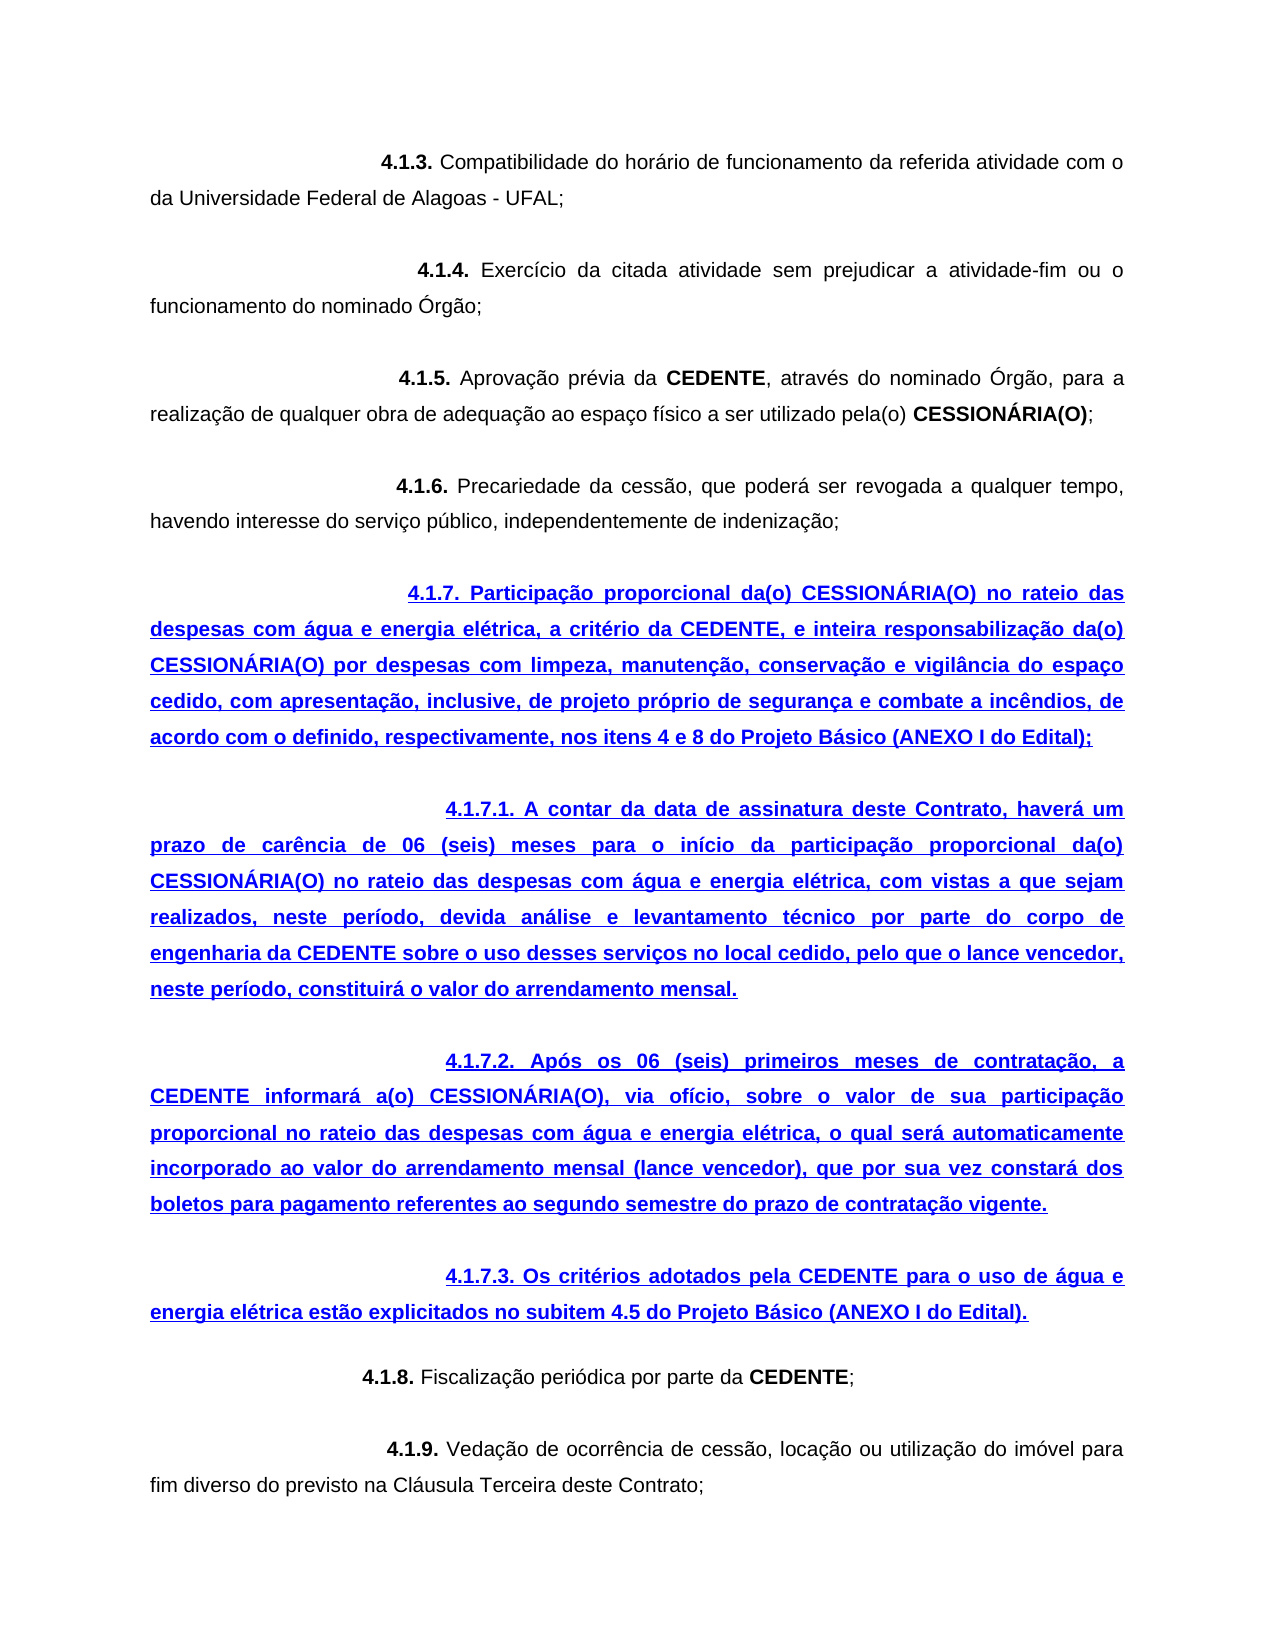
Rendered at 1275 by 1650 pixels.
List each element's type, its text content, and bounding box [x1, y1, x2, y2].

text 4.1.7. Participação proporcional da(o) CESSIONÁRIA(O) no rateio das despesas com água e energia elétrica, a critério da CEDENTE, e inteira responsabilização da(o) CESSIONÁRIA(O) por despesas com limpeza, manutenção, conservação e vigilância do espaço cedido, com apresentação, inclusive, de projeto próprio de segurança e combate a incêndios, de acordo com o definido, respectivamente, nos itens 4 e 8 do Projeto Básico (ANEXO I do Edital); [150, 711, 1125, 749]
text 4.1.7. Participação proporcional da(o) CESSIONÁRIA(O) no rateio das despesas com água e energia elétrica, a critério da CEDENTE, e inteira responsabilização da(o) CESSIONÁRIA(O) por despesas com limpeza, manutenção, conservação e vigilância do espaço cedido, com apresentação, inclusive, de projeto próprio de segurança e combate a incêndios, de acordo com o definido, respectivamente, nos itens 4 e 8 do Projeto Básico (ANEXO I do Edital); [150, 581, 1125, 638]
text 4.1.7. Participação proporcional da(o) CESSIONÁRIA(O) no rateio das despesas com água e energia elétrica, a critério da CEDENTE, e inteira responsabilização da(o) CESSIONÁRIA(O) por despesas com limpeza, manutenção, conservação e vigilância do espaço cedido, com apresentação, inclusive, de projeto próprio de segurança e combate a incêndios, de acordo com o definido, respectivamente, nos itens 4 e 8 do Projeto Básico (ANEXO I do Edital); [150, 675, 1125, 710]
text 4.1.7.1. A contar da data de assinatura deste Contrato, haverá um prazo de carência de 06 (seis) meses para o início da participação proporcional da(o) CESSIONÁRIA(O) no rateio das despesas com água e energia elétrica, com vistas a que sejam realizados, neste período, devida análise e levantamento técnico por parte do corpo de engenharia da CEDENTE sobre o uso desses serviços no local cedido, pelo que o lance vencedor, neste período, constituirá o valor do arrendamento mensal. [150, 927, 1125, 962]
text 4.1.4. Exercício da citada atividade sem prejudicar a atividade-fim ou o funcionamento do nominado Órgão; [150, 258, 1125, 318]
text 4.1.7.2. Após os 06 (seis) primeiros meses de contratação, a CEDENTE informará a(o) CESSIONÁRIA(O), via ofício, sobre o valor de sua participação proporcional no rateio das despesas com água e energia elétrica, o qual será automaticamente incorporado ao valor do arrendamento mensal (lance vencedor), que por sua vez constará dos boletos para pagamento referentes ao segundo semestre do prazo de contratação vigente. [150, 1106, 1125, 1141]
text 4.1.3. Compatibilidade do horário de funcionamento da referida atividade com o da Universidade Federal de Alagoas - UFAL; [150, 150, 1125, 210]
text 4.1.5. Aprovação prévia da CEDENTE, através do nominado Órgão, para a realização de qualquer obra de adequação ao espaço físico a ser utilizado pela(o) CESSIONÁRIA(O); [150, 366, 1125, 426]
text 4.1.7.3. Os critérios adotados pela CEDENTE para o uso de água e energia elétrica estão explicitados no subitem 4.5 do Projeto Básico (ANEXO I do Edital). [150, 1264, 1125, 1324]
text 4.1.7.2. Após os 06 (seis) primeiros meses de contratação, a CEDENTE informará a(o) CESSIONÁRIA(O), via ofício, sobre o valor de sua participação proporcional no rateio das despesas com água e energia elétrica, o qual será automaticamente incorporado ao valor do arrendamento mensal (lance vencedor), que por sua vez constará dos boletos para pagamento referentes ao segundo semestre do prazo de contratação vigente. [150, 1048, 1125, 1105]
text 4.1.9. Vedação de ocorrência de cessão, locação ou utilização do imóvel para fim diverso do previsto na Cláusula Terceira deste Contrato; [150, 1437, 1125, 1496]
text 4.1.7.1. A contar da data de assinatura deste Contrato, haverá um prazo de carência de 06 (seis) meses para o início da participação proporcional da(o) CESSIONÁRIA(O) no rateio das despesas com água e energia elétrica, com vistas a que sejam realizados, neste período, devida análise e levantamento técnico por parte do corpo de engenharia da CEDENTE sobre o uso desses serviços no local cedido, pelo que o lance vencedor, neste período, constituirá o valor do arrendamento mensal. [150, 891, 1125, 926]
text 4.1.7.1. A contar da data de assinatura deste Contrato, haverá um prazo de carência de 06 (seis) meses para o início da participação proporcional da(o) CESSIONÁRIA(O) no rateio das despesas com água e energia elétrica, com vistas a que sejam realizados, neste período, devida análise e levantamento técnico por parte do corpo de engenharia da CEDENTE sobre o uso desses serviços no local cedido, pelo que o lance vencedor, neste período, constituirá o valor do arrendamento mensal. [150, 963, 1125, 1001]
text 4.1.7.2. Após os 06 (seis) primeiros meses de contratação, a CEDENTE informará a(o) CESSIONÁRIA(O), via ofício, sobre o valor de sua participação proporcional no rateio das despesas com água e energia elétrica, o qual será automaticamente incorporado ao valor do arrendamento mensal (lance vencedor), que por sua vez constará dos boletos para pagamento referentes ao segundo semestre do prazo de contratação vigente. [150, 1142, 1125, 1216]
text 4.1.8. Fiscalização periódica por parte da CEDENTE; [150, 1365, 1125, 1389]
text 4.1.6. Precariedade da cessão, que poderá ser revogada a qualquer tempo, havendo interesse do serviço público, independentemente de indenização; [150, 473, 1125, 533]
text 4.1.7.1. A contar da data de assinatura deste Contrato, haverá um prazo de carência de 06 (seis) meses para o início da participação proporcional da(o) CESSIONÁRIA(O) no rateio das despesas com água e energia elétrica, com vistas a que sejam realizados, neste período, devida análise e levantamento técnico por parte do corpo de engenharia da CEDENTE sobre o uso desses serviços no local cedido, pelo que o lance vencedor, neste período, constituirá o valor do arrendamento mensal. [150, 797, 1125, 890]
text 4.1.7. Participação proporcional da(o) CESSIONÁRIA(O) no rateio das despesas com água e energia elétrica, a critério da CEDENTE, e inteira responsabilização da(o) CESSIONÁRIA(O) por despesas com limpeza, manutenção, conservação e vigilância do espaço cedido, com apresentação, inclusive, de projeto próprio de segurança e combate a incêndios, de acordo com o definido, respectivamente, nos itens 4 e 8 do Projeto Básico (ANEXO I do Edital); [150, 639, 1125, 674]
